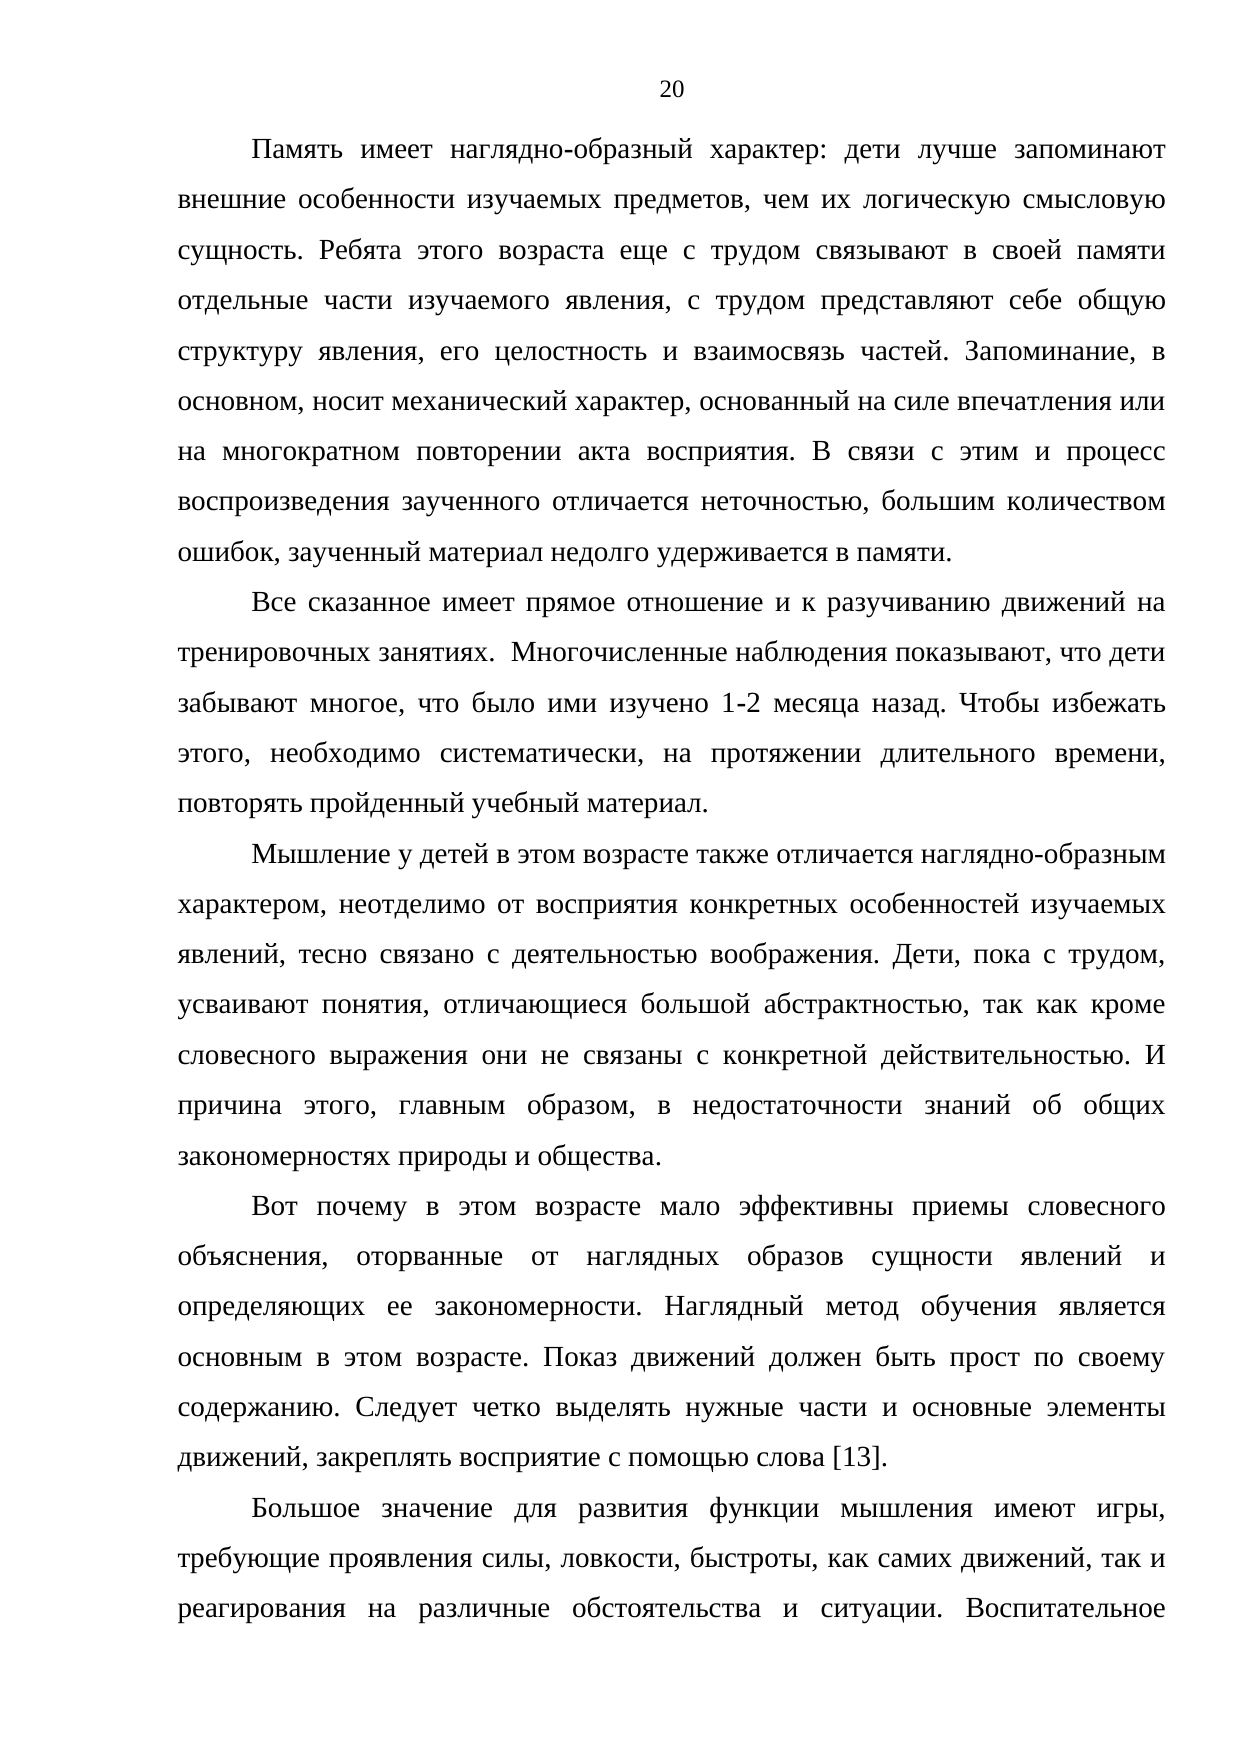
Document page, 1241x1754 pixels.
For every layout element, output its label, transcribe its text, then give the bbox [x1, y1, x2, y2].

text Память имеет наглядно-образный характер: дети лучше запоминают внешние особенности изучаемых предметов, чем их логическую смысловую сущность. Ребята этого возраста еще с трудом связывают в своей памяти отдельные части изучаемого явления, с трудом представляют себе общую структуру явления, его целостность и взаимосвязь частей. Запоминание, в основном, носит механический характер, основанный на силе впечатления или на многократном повторении акта восприятия. В связи с этим и процесс воспроизведения заученного отличается неточностью, большим количеством ошибок, заученный материал недолго удерживается в памяти. [177, 131, 1167, 567]
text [177, 1490, 1167, 1624]
text Мышление у детей в этом возрасте также отличается наглядно-образным характером, неотделимо от восприятия конкретных особенностей изучаемых явлений, тесно связано с деятельностью воображения. Дети, пока с трудом, усваивают понятия, отличающиеся большой абстрактностью, так как кроме словесного выражения они не связаны с конкретной действительностью. И причина этого, главным образом, в недостаточности знаний об общих закономерностях природы и общества. [177, 836, 1167, 1171]
text Вот почему в этом возрасте мало эффективны приемы словесного объяснения, оторванные от наглядных образов сущности явлений и определяющих ее закономерности. Наглядный метод обучения является основным в этом возрасте. Показ движений должен быть прост по своему содержанию. Следует четко выделять нужные части и основные элементы движений, закреплять восприятие с помощью слова [13]. [177, 1188, 1167, 1473]
text Все сказанное имеет прямое отношение и к разучиванию движений на тренировочных занятиях. Многочисленные наблюдения показывают, что дети забывают многое, что было ими изучено 1-2 месяца назад. Чтобы избежать этого, необходимо систематически, на протяжении длительного времени, повторять пройденный учебный материал. [177, 584, 1167, 819]
